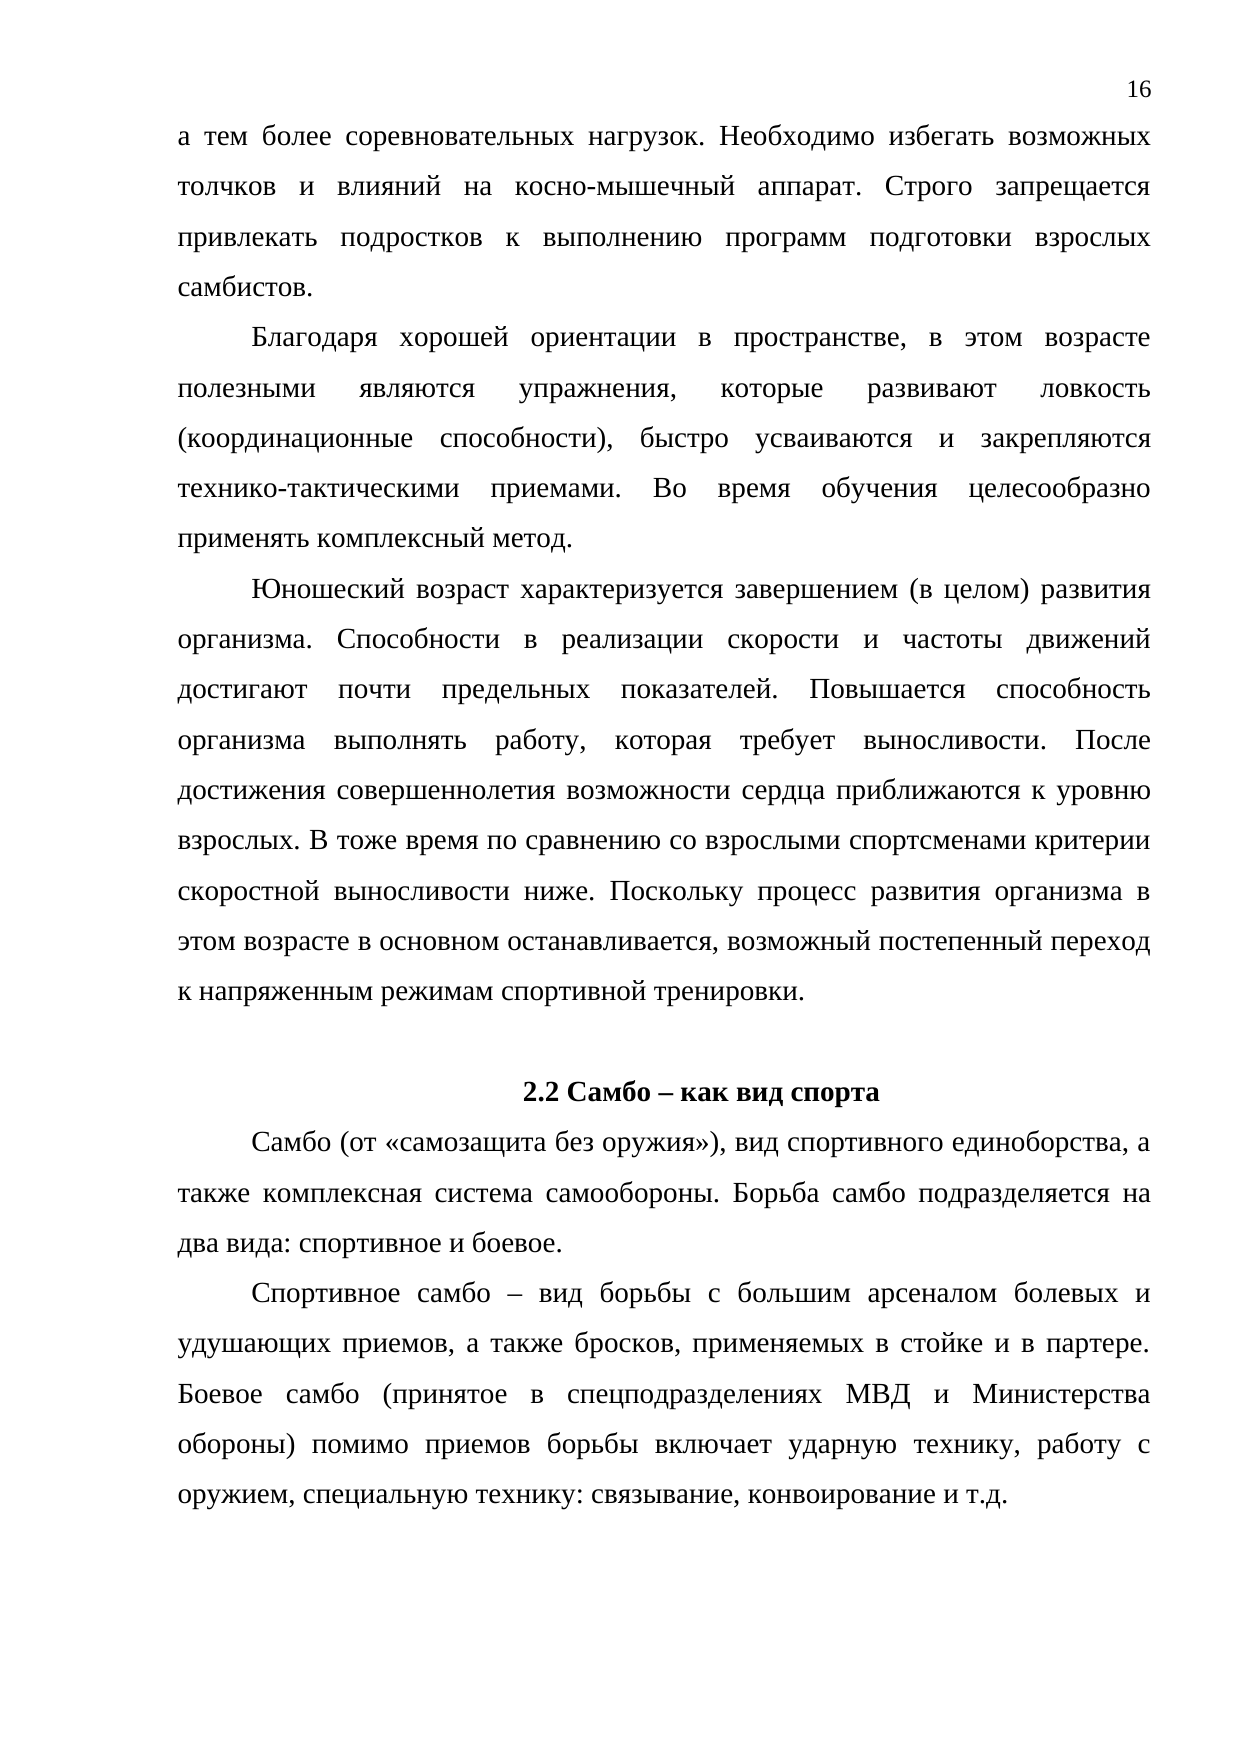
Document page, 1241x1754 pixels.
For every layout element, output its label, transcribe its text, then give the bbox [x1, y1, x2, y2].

text Благодаря хорошей ориентации в пространстве, в этом возрасте полезными являются упражнения, которые развивают ловкость (координационные способности), быстро усваиваются и закрепляются технико-тактическими приемами. Во время обучения целесообразно применять комплексный метод. [177, 319, 1152, 554]
text Юношеский возраст характеризуется завершением (в целом) развития организма. Способности в реализации скорости и частоты движений достигают почти предельных показателей. Повышается способность организма выполнять работу, которая требует выносливости. После достижения совершеннолетия возможности сердца приближаются к уровню взрослых. В тоже время по сравнению со взрослыми спортсменами критерии скоростной выносливости ниже. Поскольку процесс развития организма в этом возрасте в основном останавливается, возможный постепенный переход к напряженным режимам спортивной тренировки. [177, 571, 1152, 1007]
text Самбо (от «самозащита без оружия»), вид спортивного единоборства, а также комплексная система самообороны. Борьба самбо подразделяется на два вида: спортивное и боевое. [177, 1124, 1152, 1258]
text 2.2 Самбо – как вид спорта [177, 1074, 1152, 1108]
text Спортивное самбо – вид борьбы с большим арсеналом болевых и удушающих приемов, а также бросков, применяемых в стойке и в партере. Боевое самбо (принятое в спецподразделениях МВД и Министерства обороны) помимо приемов борьбы включает ударную технику, работу с оружием, специальную технику: связывание, конвоирование и т.д. [177, 1275, 1152, 1510]
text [177, 118, 1152, 303]
